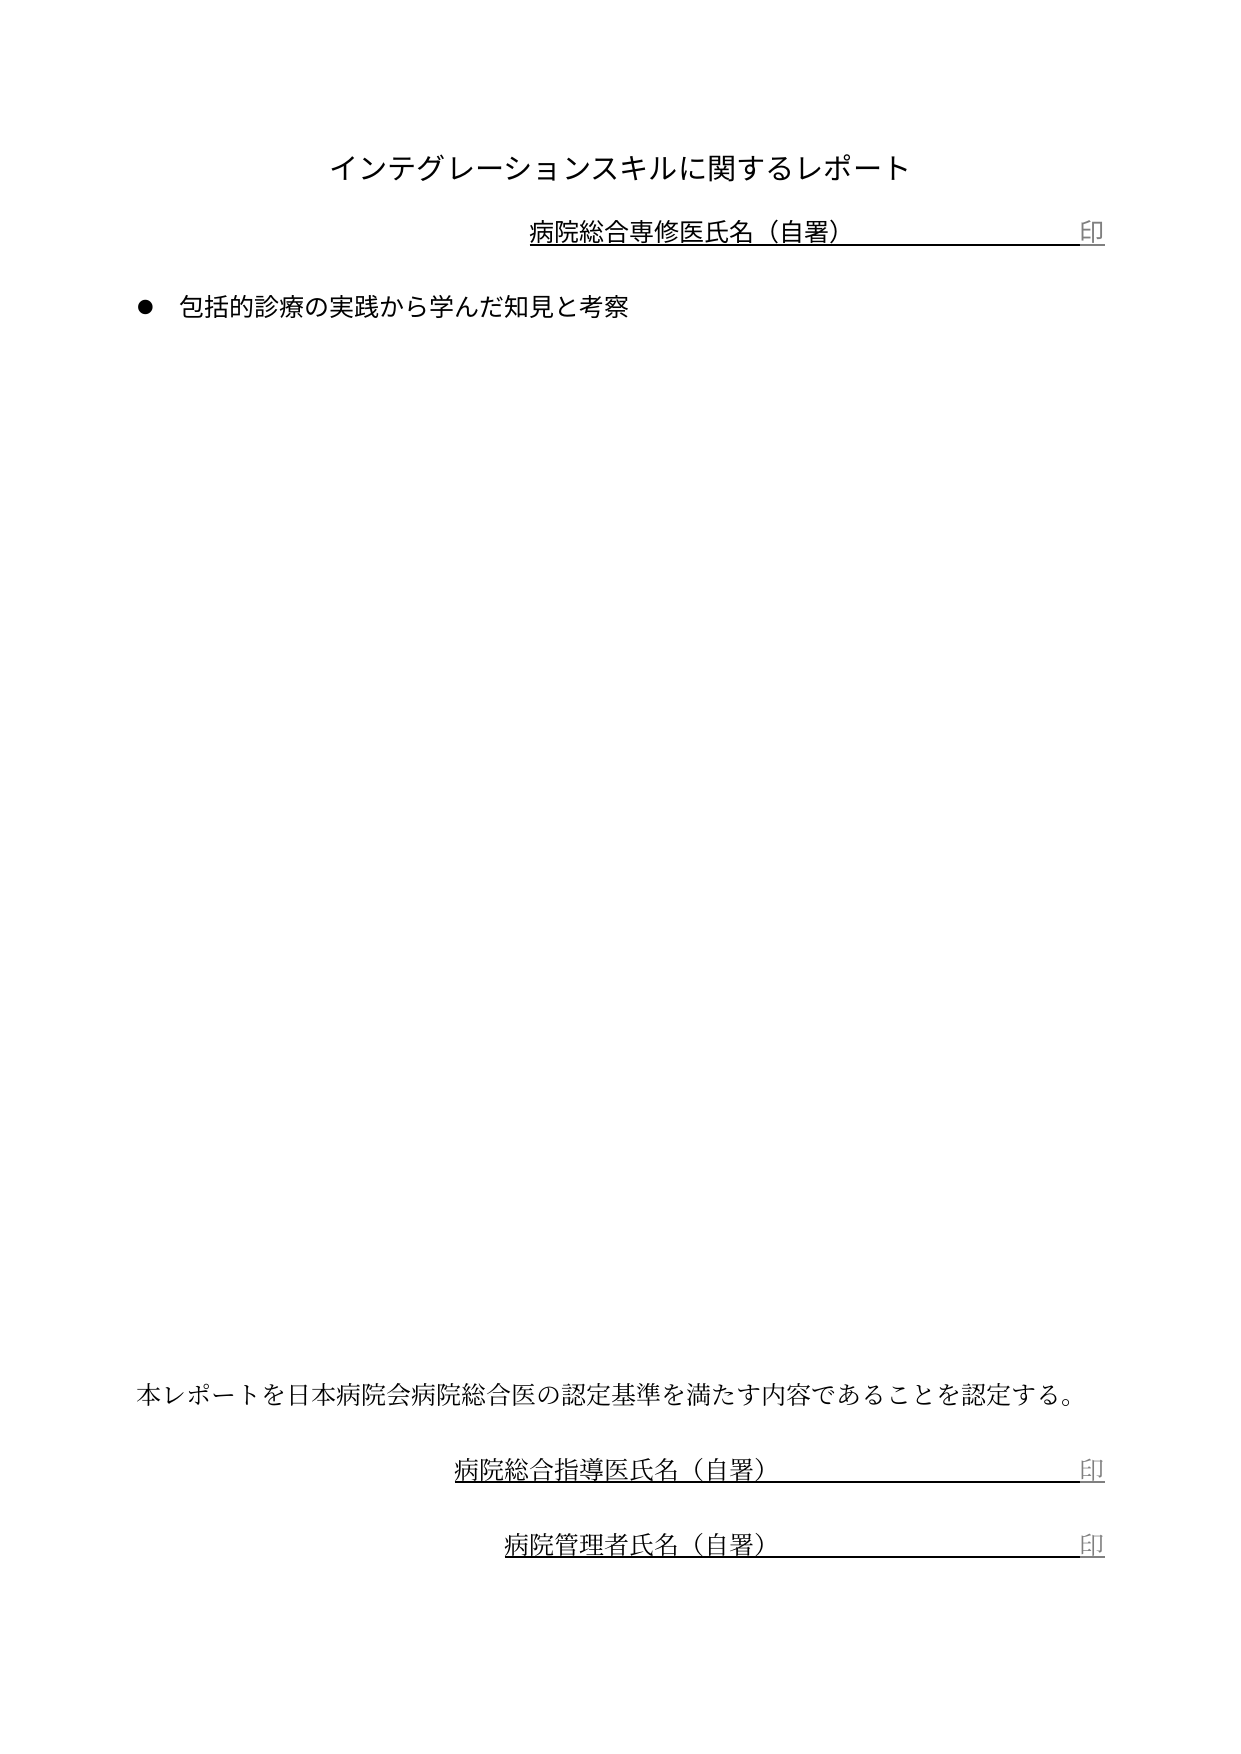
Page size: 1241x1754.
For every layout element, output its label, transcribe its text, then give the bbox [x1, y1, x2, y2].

text 病院総合専修医氏名（自署） 印 [136, 212, 1104, 250]
list 包括的診療の実践から学んだ知見と考察 [136, 287, 1104, 325]
text 病院管理者氏名（自署） 印 [136, 1525, 1104, 1562]
text インテグレーションスキルに関するレポート [136, 150, 1104, 187]
text 病院総合指導医氏名（自署） 印 [136, 1450, 1104, 1487]
text 本レポートを日本病院会病院総合医の認定基準を満たす内容であることを認定する。 [136, 1375, 1082, 1412]
